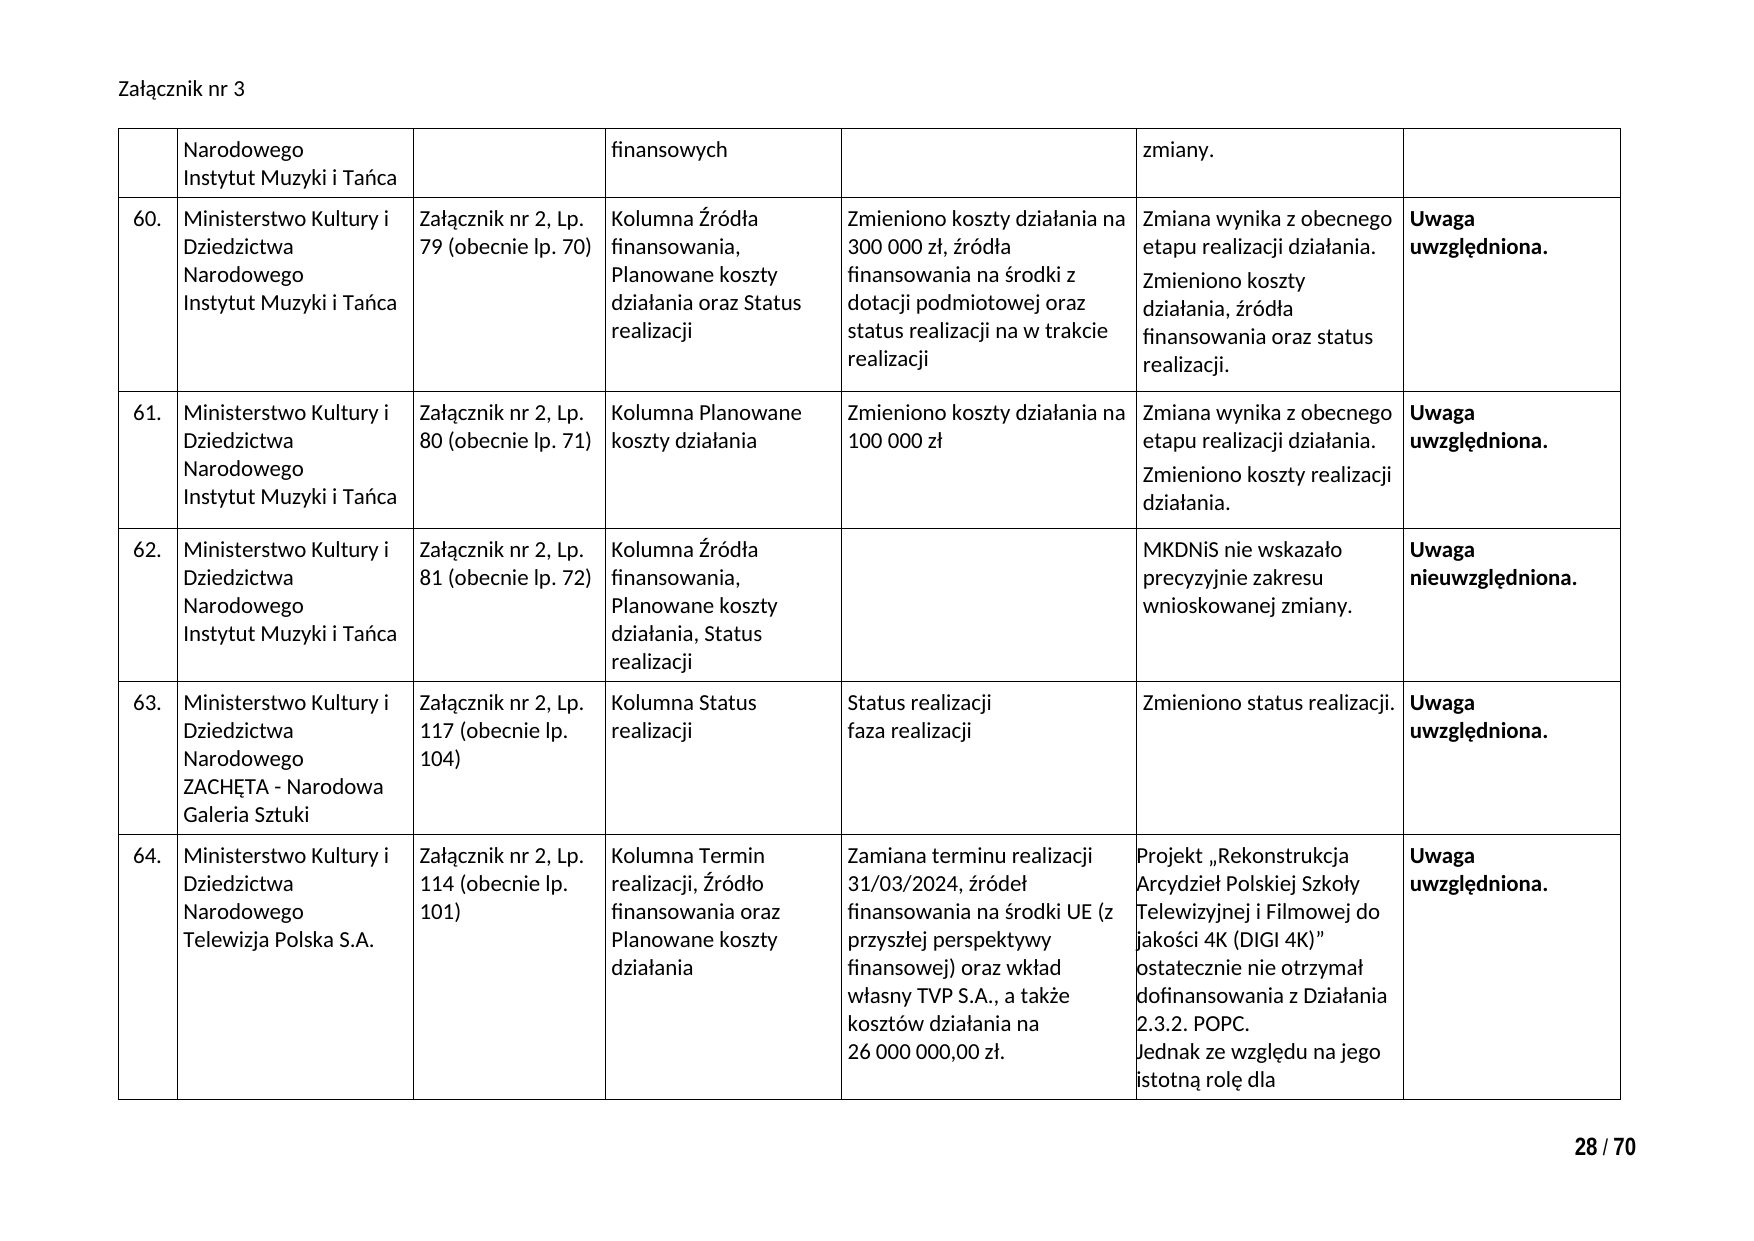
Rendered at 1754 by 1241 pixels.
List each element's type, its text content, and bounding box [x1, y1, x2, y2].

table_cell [1404, 129, 1620, 197]
table_cell Ministerstwo Kultury i Dziedzictwa Narodowego Instytut Muzyki i Tańca [178, 529, 413, 681]
table_cell Zmieniono status realizacji. [1137, 682, 1403, 834]
table_cell Kolumna Źródła finansowania, Planowane koszty działania, Status realizacji [606, 529, 841, 681]
table_cell [119, 198, 177, 391]
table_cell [1137, 129, 1403, 197]
table_cell [119, 682, 177, 834]
table_cell [119, 835, 177, 1099]
table_cell [842, 529, 1136, 681]
table_cell Kolumna Źródła finansowania, Planowane koszty działania oraz Status realizacji [606, 198, 841, 391]
table_cell [842, 129, 1136, 197]
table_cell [606, 129, 841, 197]
table_cell Załącznik nr 2, Lp. 79 (obecnie lp. 70) [414, 198, 605, 391]
table_cell Zmiana wynika z obecnego etapu realizacji działania. Zmieniono koszty realizacji działania. [1137, 392, 1403, 528]
table_cell Ministerstwo Kultury i Dziedzictwa Narodowego Instytut Muzyki i Tańca [178, 392, 413, 528]
table_cell Uwaga nieuwzględniona. [1404, 529, 1620, 681]
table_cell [178, 129, 413, 197]
table_cell Kolumna Planowane koszty działania [606, 392, 841, 528]
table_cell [414, 835, 605, 1099]
table_cell [119, 529, 177, 681]
table_cell Status realizacji faza realizacji [842, 682, 1136, 834]
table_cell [842, 835, 1136, 1099]
table_cell [119, 129, 177, 197]
table_cell Ministerstwo Kultury i Dziedzictwa Narodowego Instytut Muzyki i Tańca [178, 198, 413, 391]
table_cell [178, 835, 413, 1099]
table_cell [414, 129, 605, 197]
table_cell [119, 392, 177, 528]
table_cell Zmiana wynika z obecnego etapu realizacji działania. Zmieniono koszty działania, źródła finansowania oraz status realizacji. [1137, 198, 1403, 391]
table_cell Załącznik nr 2, Lp. 81 (obecnie lp. 72) [414, 529, 605, 681]
table_cell Zmieniono koszty działania na 100 000 zł [842, 392, 1136, 528]
table_cell MKDNiS nie wskazało precyzyjnie zakresu wnioskowanej zmiany. [1137, 529, 1403, 681]
table_cell Kolumna Status realizacji [606, 682, 841, 834]
table_cell Uwaga uwzględniona. [1404, 835, 1620, 1099]
table_cell Załącznik nr 2, Lp. 117 (obecnie lp. 104) [414, 682, 605, 834]
table_cell Uwaga uwzględniona. [1404, 198, 1620, 391]
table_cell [606, 835, 841, 1099]
table_cell Załącznik nr 2, Lp. 80 (obecnie lp. 71) [414, 392, 605, 528]
table_cell Uwaga uwzględniona. [1404, 392, 1620, 528]
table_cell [1137, 835, 1403, 1099]
table_cell Zmieniono koszty działania na 300 000 zł, źródła finansowania na środki z dotacji podmiotowej oraz status realizacji na w trakcie realizacji [842, 198, 1136, 391]
table_cell Uwaga uwzględniona. [1404, 682, 1620, 834]
table_cell Ministerstwo Kultury i Dziedzictwa Narodowego ZACHĘTA - Narodowa Galeria Sztuki [178, 682, 413, 834]
